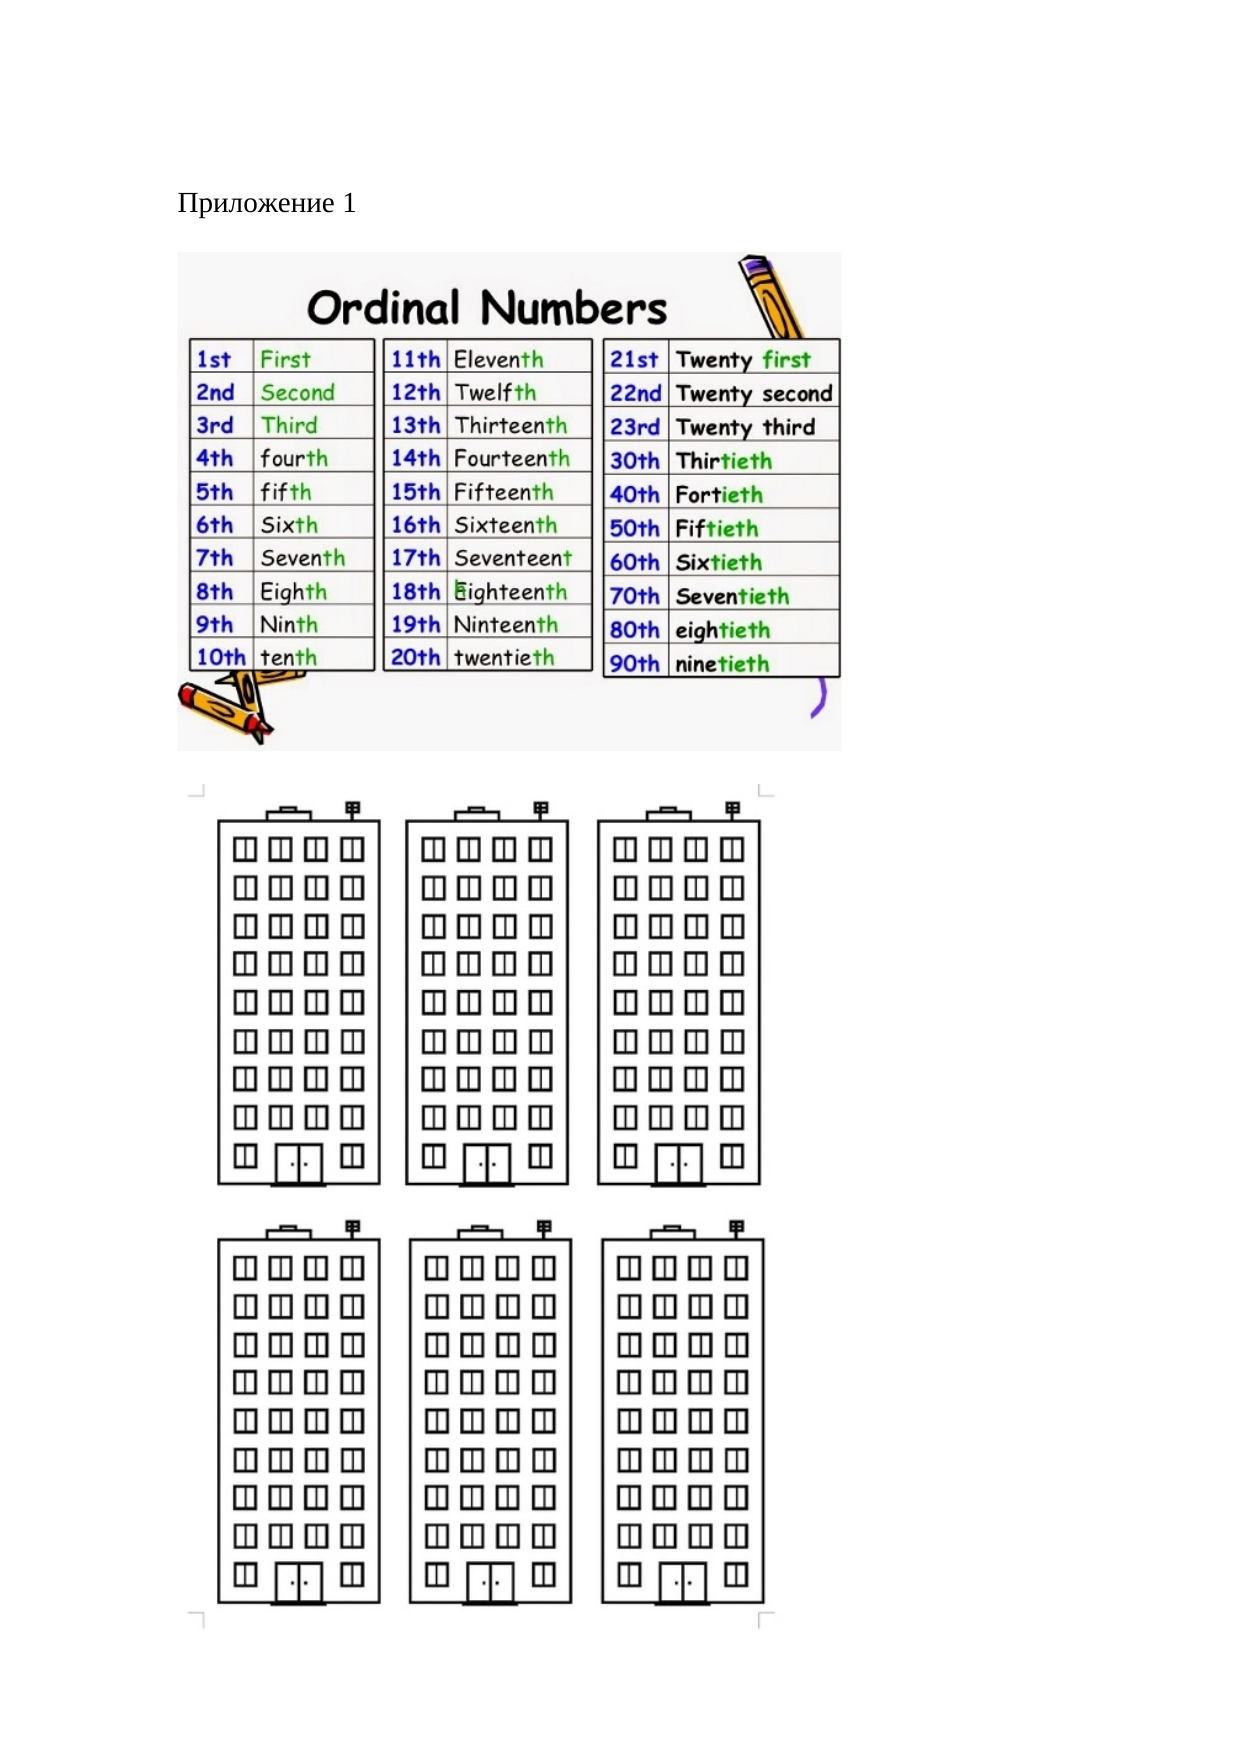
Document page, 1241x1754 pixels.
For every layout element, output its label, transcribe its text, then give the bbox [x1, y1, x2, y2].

text Приложение 1 [177, 185, 1152, 219]
picture [177, 252, 842, 751]
picture [177, 784, 785, 1630]
